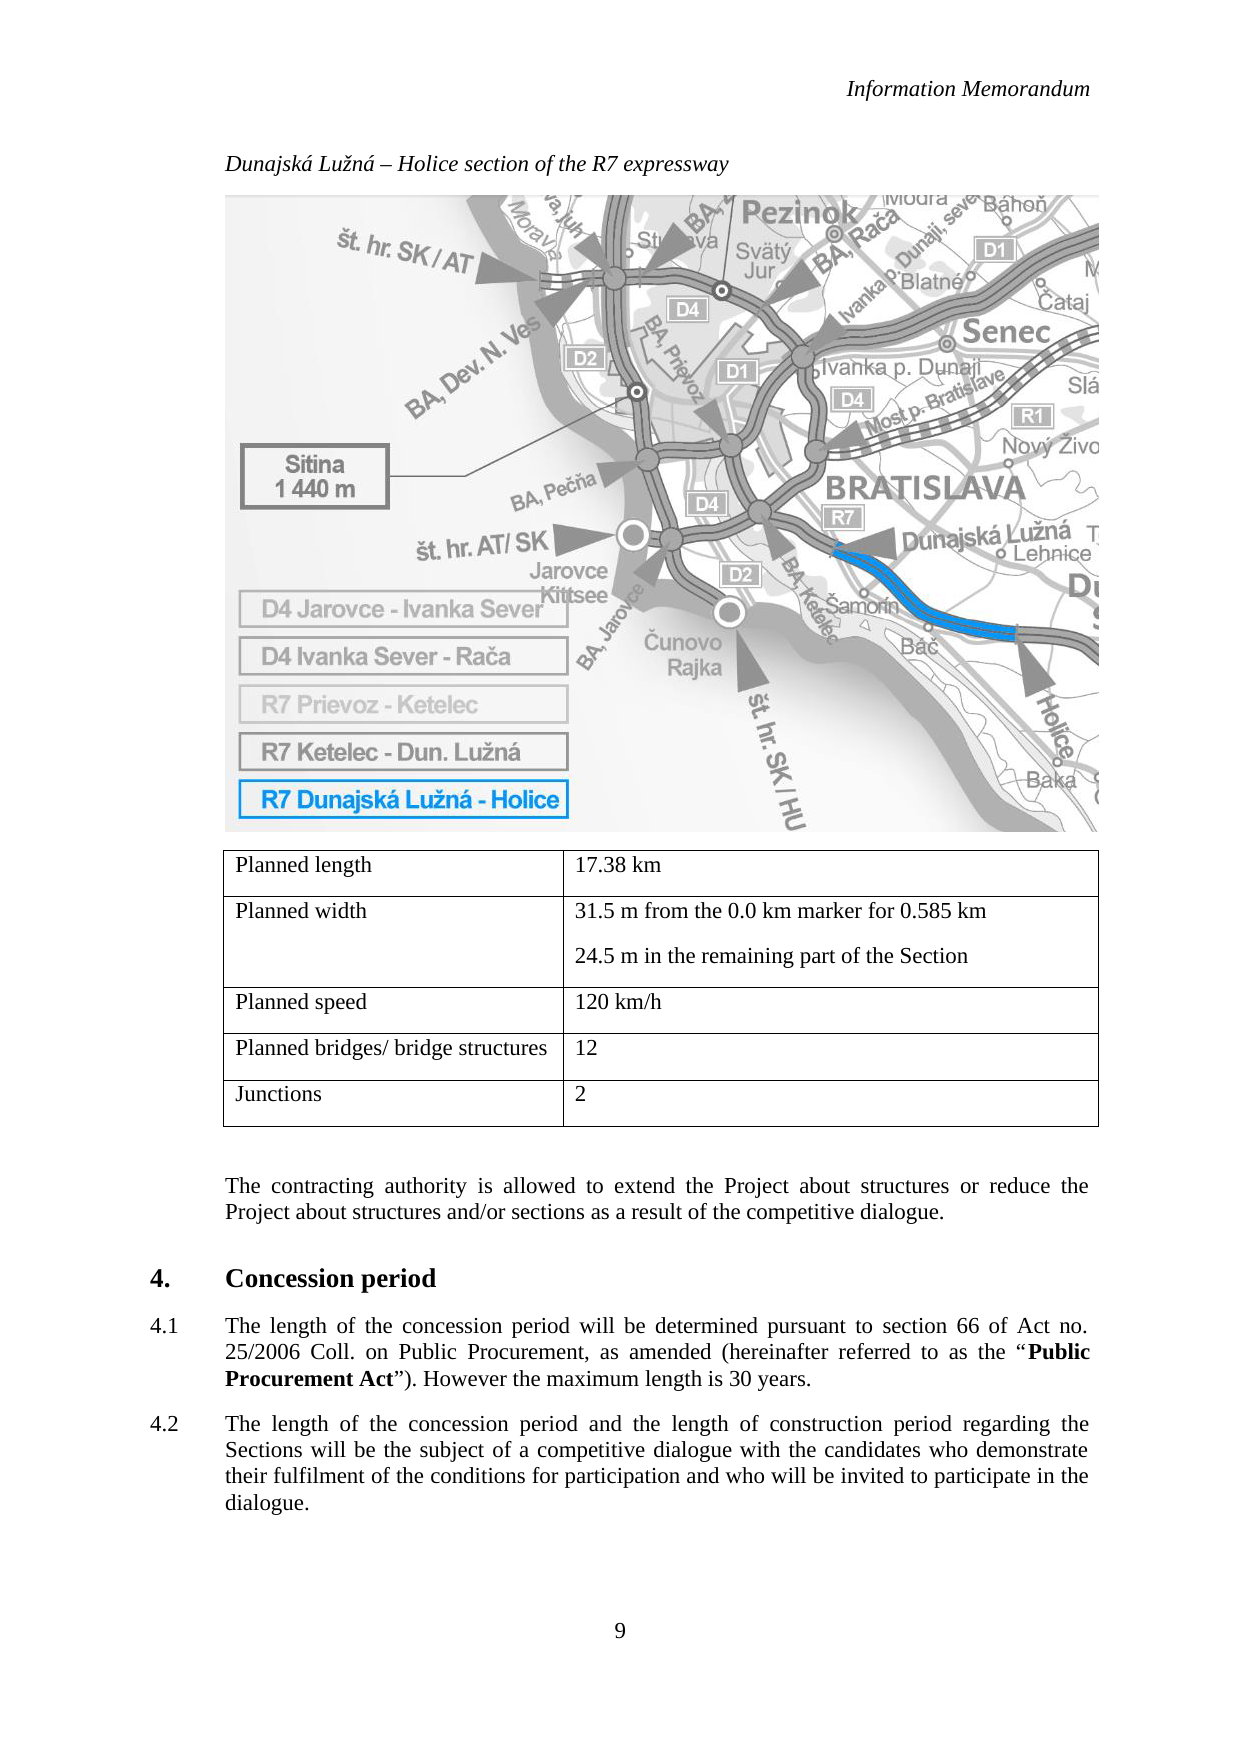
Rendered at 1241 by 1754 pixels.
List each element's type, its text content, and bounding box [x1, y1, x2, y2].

table_header 17.38 km [564, 851, 1098, 896]
text The contracting authority is allowed to extend the Project about structures or reduce the Project about structures and/or sections as a result of the competitive dialogue. [225, 1172, 1090, 1224]
subtitle The length of the concession period and the length of construction period regarding the Sections will be the subject of a competitive dialogue with the candidates who demonstrate their fulfilment of the conditions for participation and who will be invited to participate in the dialogue. [150, 1410, 1090, 1515]
table_cell Planned bridges/ bridge structures [224, 1034, 563, 1079]
table_cell 2 [564, 1081, 1098, 1126]
subtitle Concession period [150, 1262, 1090, 1293]
table_cell Planned speed [224, 988, 563, 1033]
table_cell Planned width [224, 897, 563, 987]
table_cell 12 [564, 1034, 1098, 1079]
table_cell 120 km/h [564, 988, 1098, 1033]
table_cell Junctions [224, 1081, 563, 1126]
subtitle The length of the concession period will be determined pursuant to section 66 of Act no. 25/2006 Coll. on Public Procurement, as amended (hereinafter referred to as the “Public Procurement Act”). However the maximum length is 30 years. [150, 1312, 1090, 1391]
table_header Planned length [224, 851, 563, 896]
table_cell 31.5 m from the 0.0 km marker for 0.585 km 24.5 m in the remaining part of the Section [564, 897, 1098, 987]
text Dunajská Lužná – Holice section of the R7 expressway [225, 150, 1090, 176]
